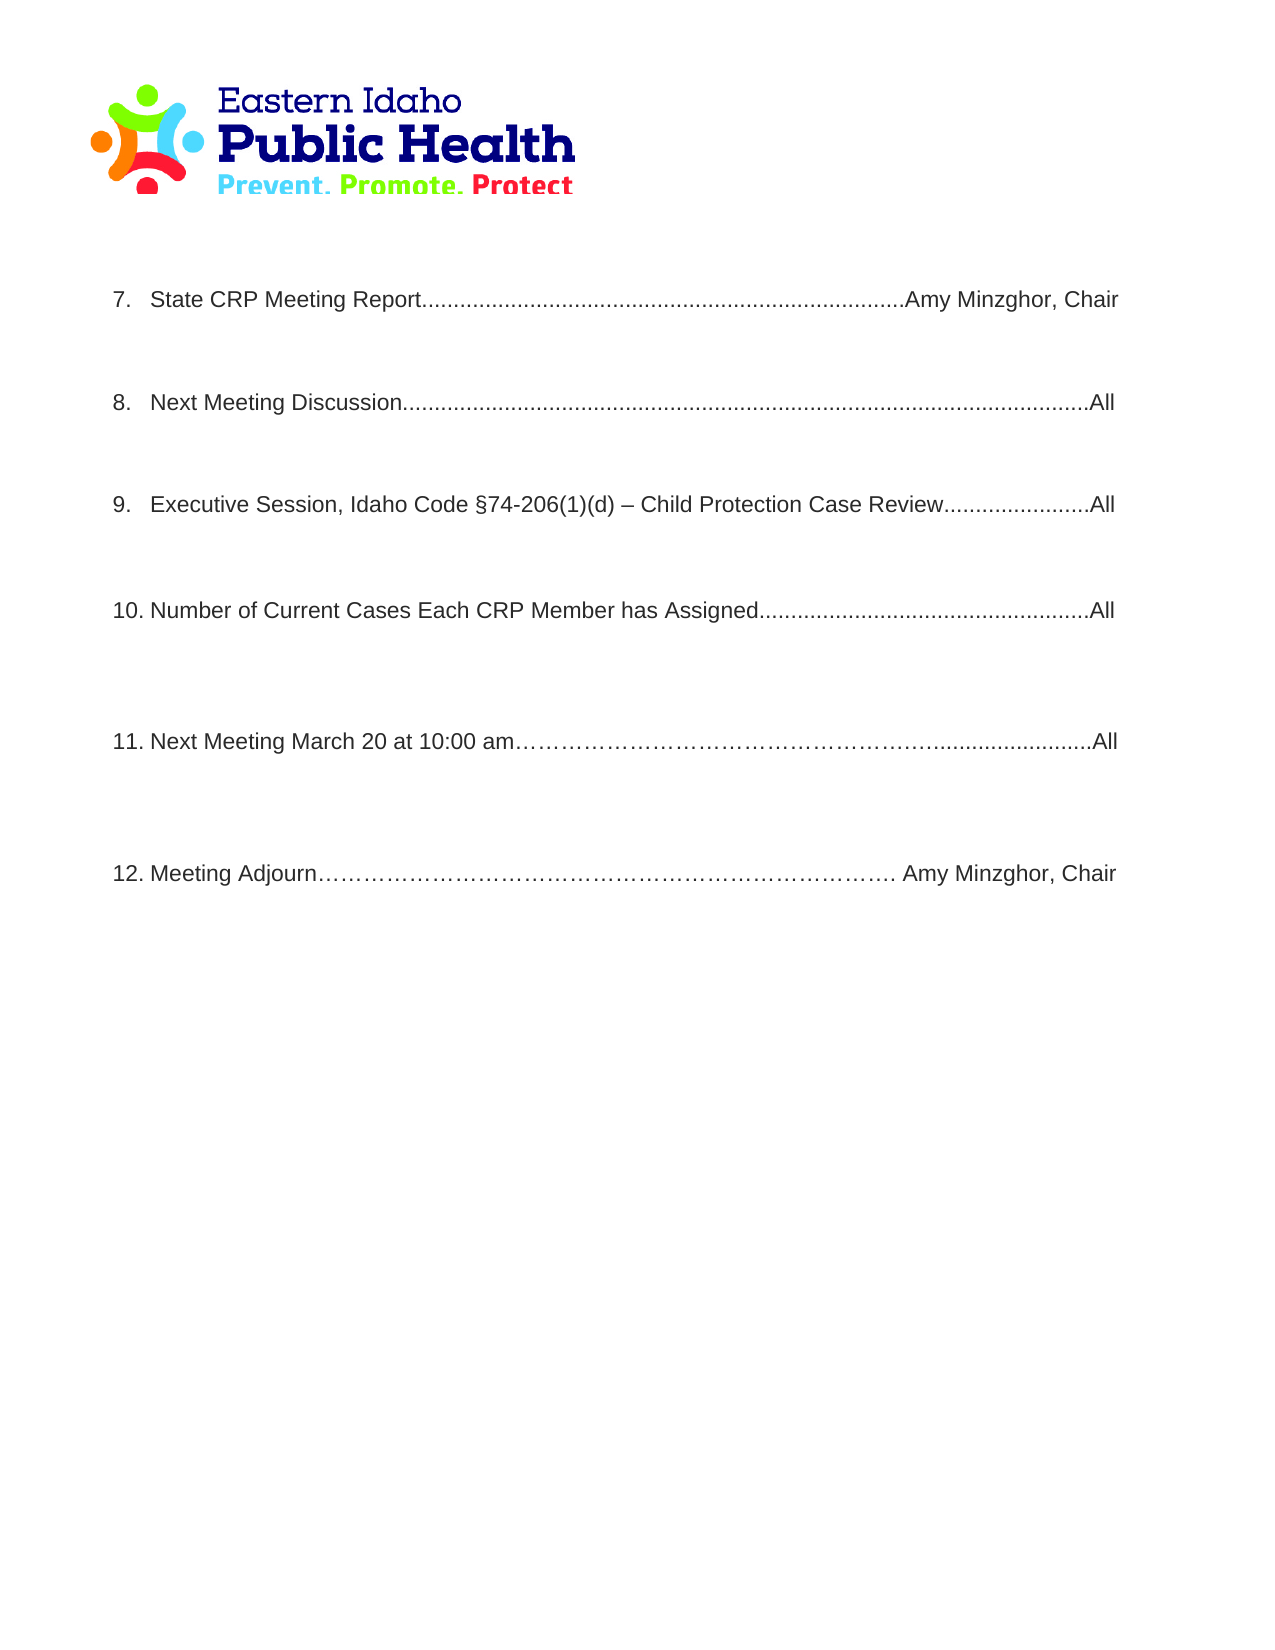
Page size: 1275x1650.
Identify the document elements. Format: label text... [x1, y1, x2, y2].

list State CRP Meeting Report............................................................................Amy Minzghor, Chair [112, 286, 1144, 312]
list Executive Session, Idaho Code §74-206(1)(d) – Child Protection Case Review.......................All [112, 491, 1144, 517]
list Meeting Adjourn…………………………………………………………………. Amy Minzghor, Chair [112, 860, 1144, 886]
picture [90, 84, 575, 194]
list Next Meeting March 20 at 10:00 am…………………………………………….….........................All [112, 728, 1144, 755]
list Number of Current Cases Each CRP Member has Assigned....................................................All [112, 597, 1144, 623]
list Next Meeting Discussion............................................................................................................All [112, 388, 1144, 415]
